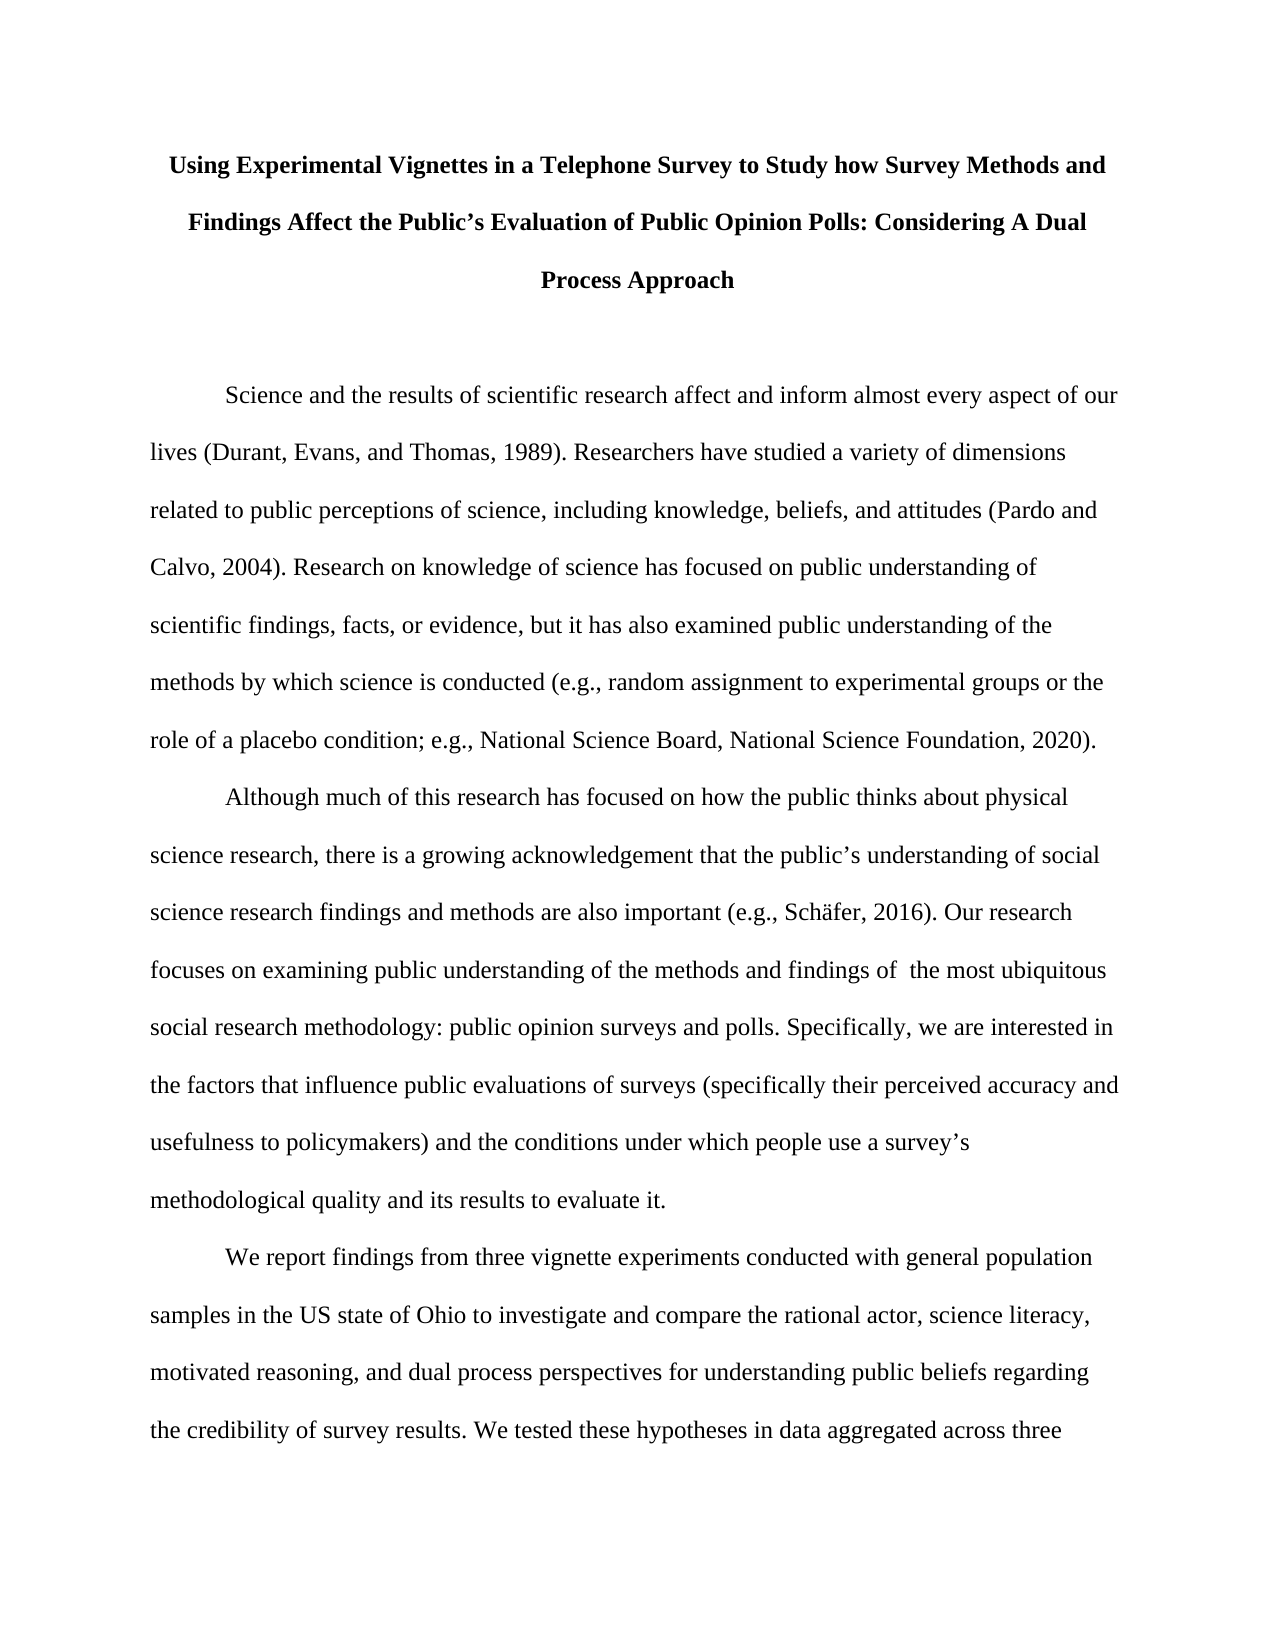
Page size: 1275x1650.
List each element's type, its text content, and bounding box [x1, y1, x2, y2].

text Using Experimental Vignettes in a Telephone Survey to Study how Survey Methods and Findings Affect the Public’s Evaluation of Public Opinion Polls: Considering A Dual Process Approach [150, 150, 1125, 294]
text Although much of this research has focused on how the public thinks about physical science research, there is a growing acknowledgement that the public’s understanding of social science research findings and methods are also important (e.g., Schäfer, 2016). Our research focuses on examining public understanding of the methods and findings of the most ubiquitous social research methodology: public opinion surveys and polls. Specifically, we are interested in the factors that influence public evaluations of surveys (specifically their perceived accuracy and usefulness to policymakers) and the conditions under which people use a survey’s methodological quality and its results to evaluate it. [150, 782, 1125, 1214]
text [150, 1242, 1125, 1444]
text Science and the results of scientific research affect and inform almost every aspect of our lives (Durant, Evans, and Thomas, 1989). Researchers have studied a variety of dimensions related to public perceptions of science, including knowledge, beliefs, and attitudes (Pardo and Calvo, 2004). Research on knowledge of science has focused on public understanding of scientific findings, facts, or evidence, but it has also examined public understanding of the methods by which science is conducted (e.g., random assignment to experimental groups or the role of a placebo condition; e.g., National Science Board, National Science Foundation, 2020). [150, 380, 1125, 754]
